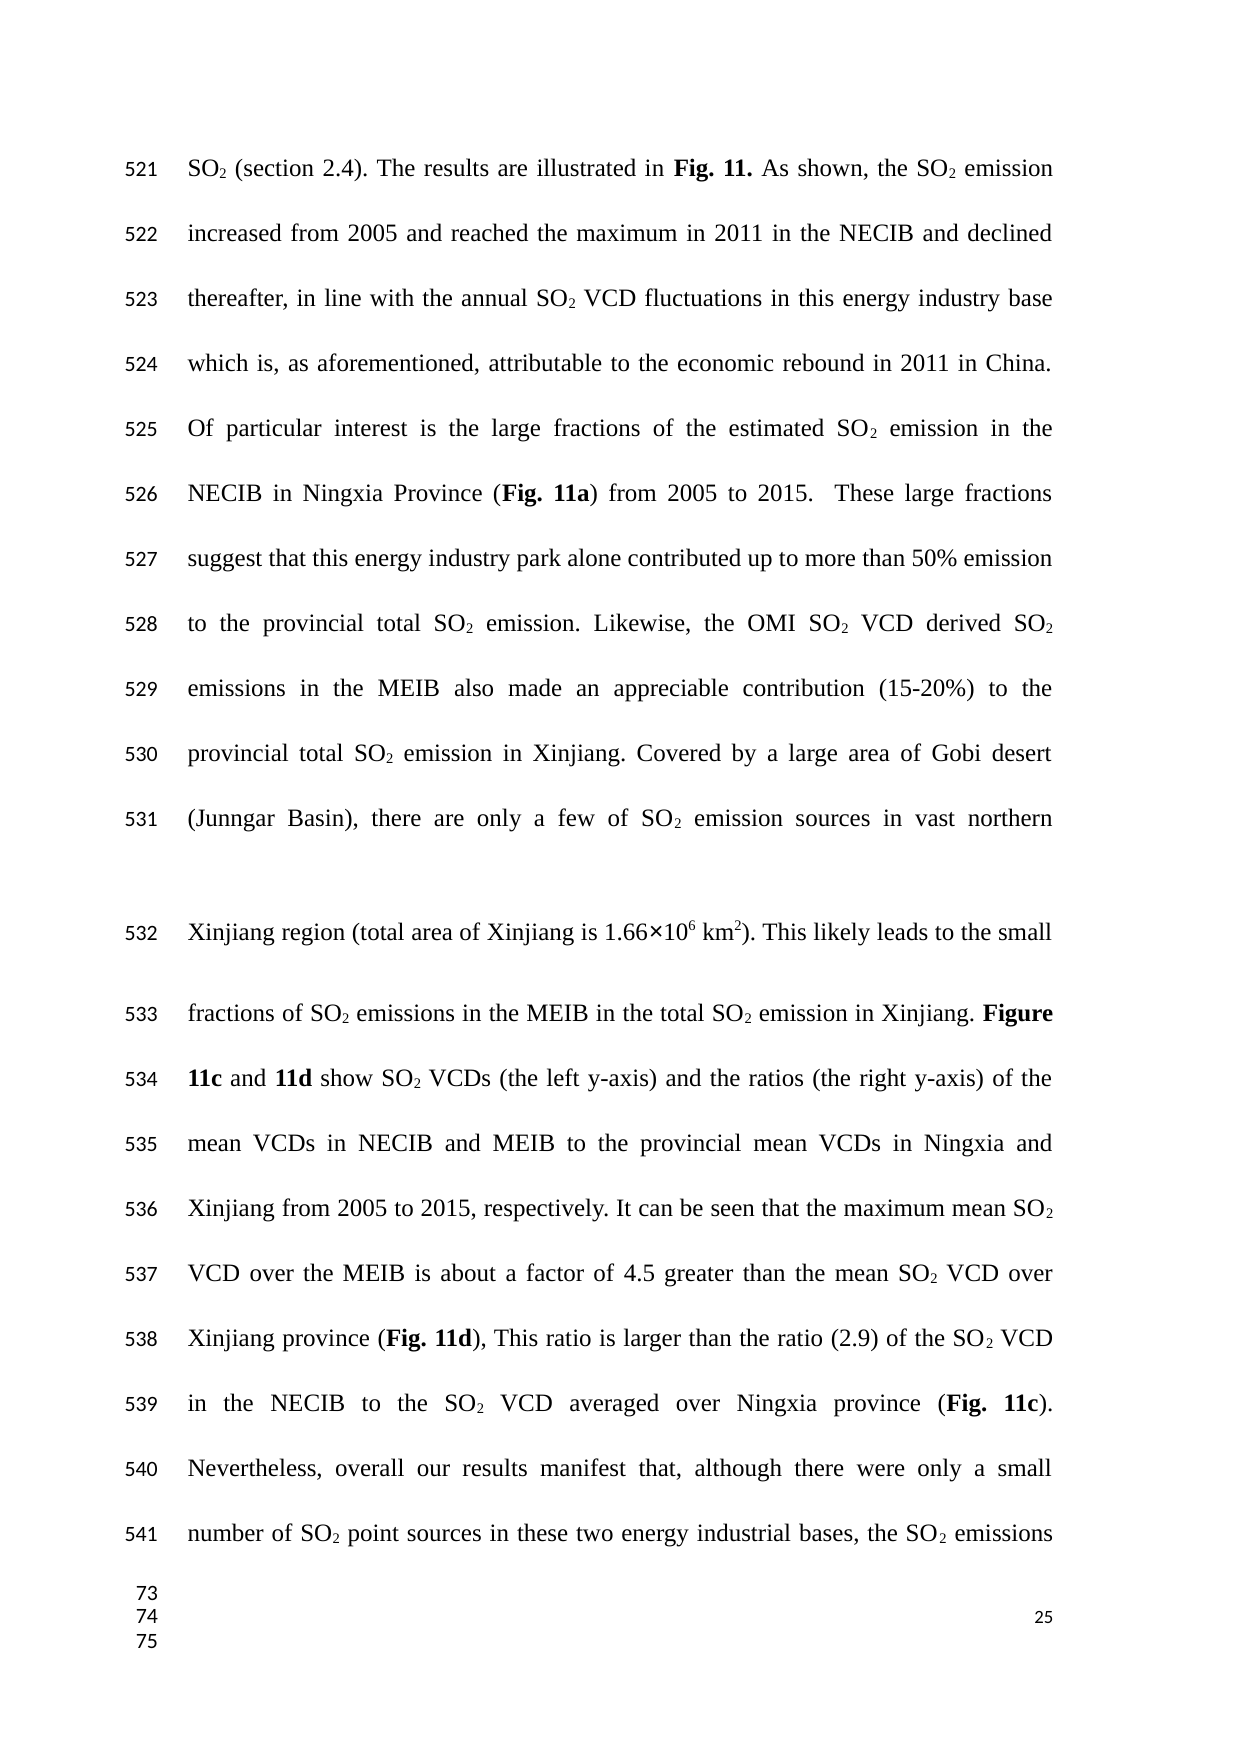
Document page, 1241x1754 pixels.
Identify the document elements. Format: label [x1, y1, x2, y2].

text [187, 151, 1053, 1548]
